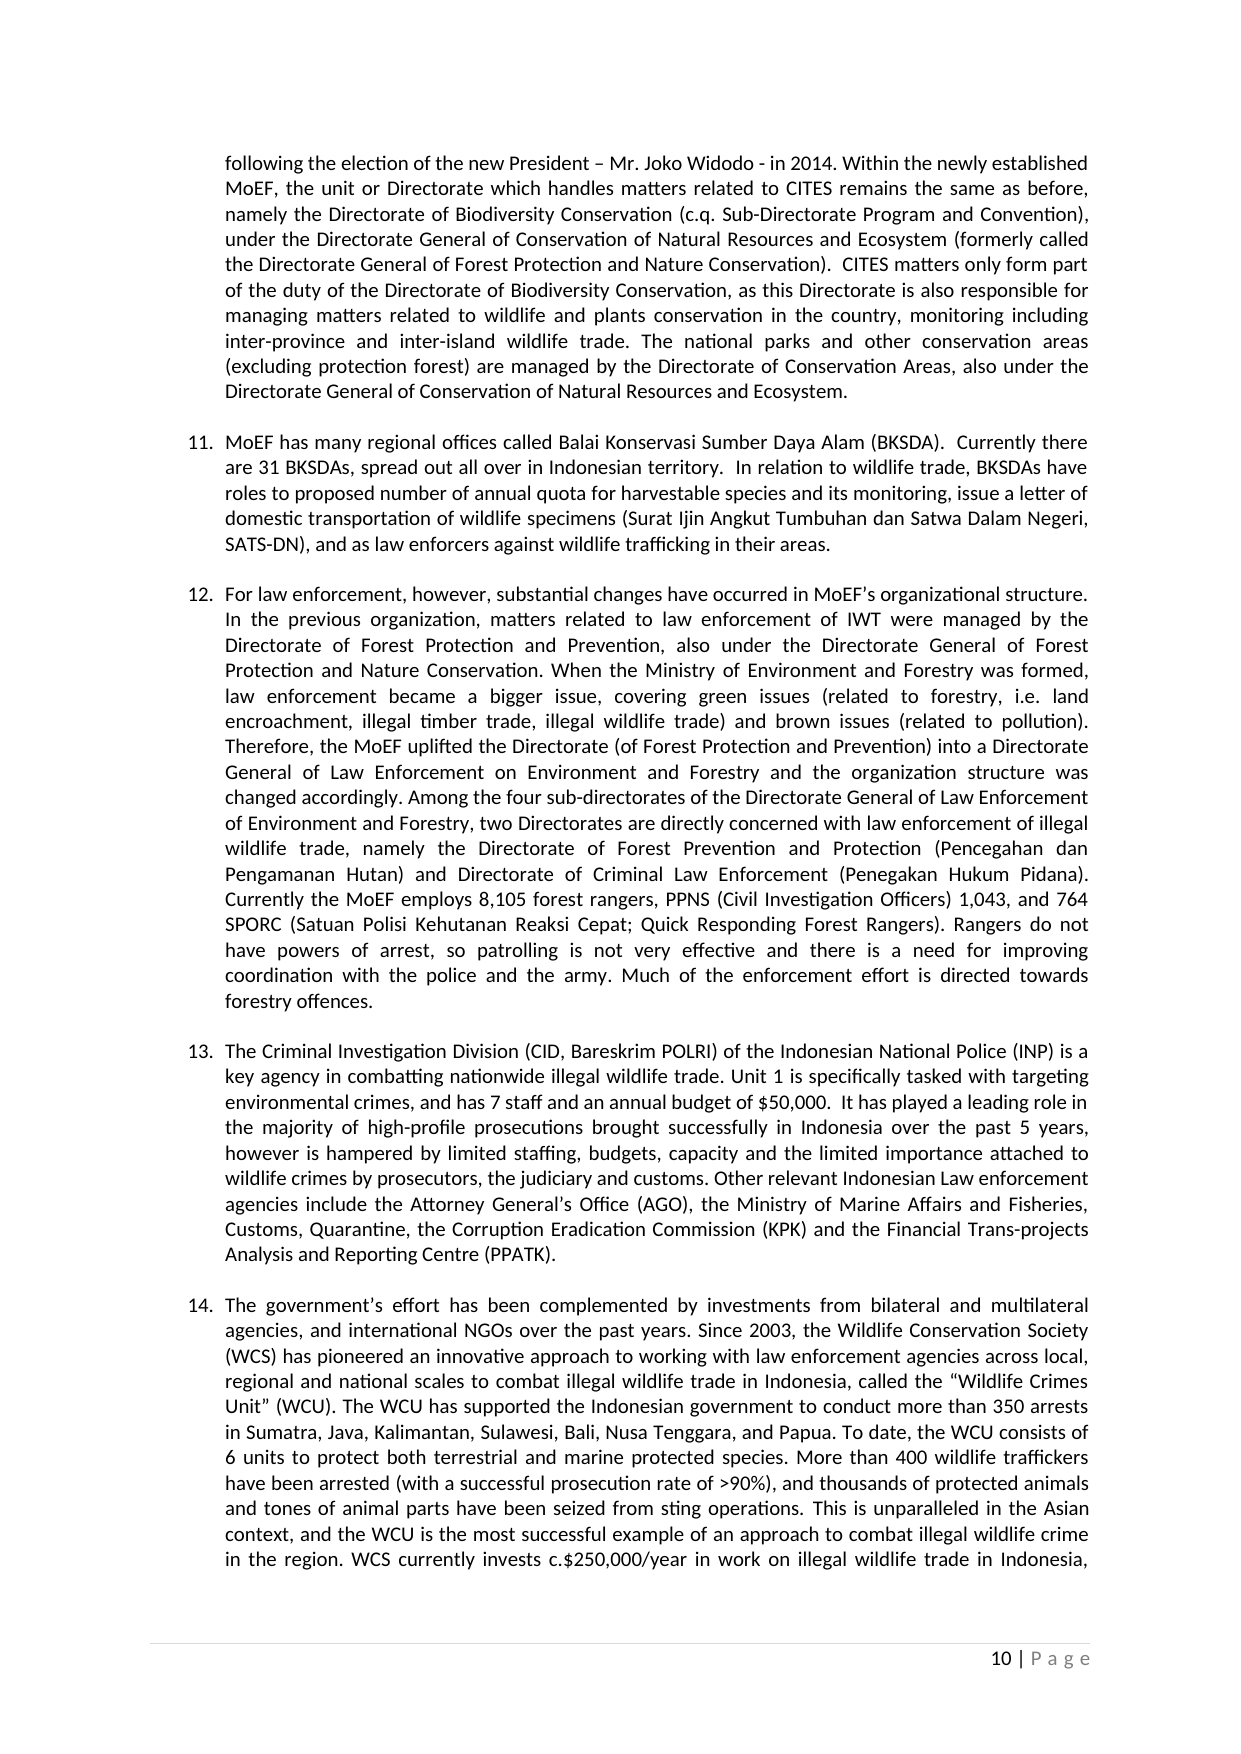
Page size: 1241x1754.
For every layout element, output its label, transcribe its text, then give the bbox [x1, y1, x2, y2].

list The Criminal Investigation Division (CID, Bareskrim POLRI) of the Indonesian National Police (INP) is a key agency in combatting nationwide illegal wildlife trade. Unit 1 is specifically tasked with targeting environmental crimes, and has 7 staff and an annual budget of $50,000. It has played a leading role in the majority of high-profile prosecutions brought successfully in Indonesia over the past 5 years, however is hampered by limited staffing, budgets, capacity and the limited importance attached to wildlife crimes by prosecutors, the judiciary and customs. Other relevant Indonesian Law enforcement agencies include the Attorney General’s Office (AGO), the Ministry of Marine Affairs and Fisheries, Customs, Quarantine, the Corruption Eradication Commission (KPK) and the Financial Trans-projects Analysis and Reporting Centre (PPATK). [187, 1038, 1090, 1267]
list For law enforcement, however, substantial changes have occurred in MoEF’s organizational structure. In the previous organization, matters related to law enforcement of IWT were managed by the Directorate of Forest Protection and Prevention, also under the Directorate General of Forest Protection and Nature Conservation. When the Ministry of Environment and Forestry was formed, law enforcement became a bigger issue, covering green issues (related to forestry, i.e. land encroachment, illegal timber trade, illegal wildlife trade) and brown issues (related to pollution). Therefore, the MoEF uplifted the Directorate (of Forest Protection and Prevention) into a Directorate General of Law Enforcement on Environment and Forestry and the organization structure was changed accordingly. Among the four sub-directorates of the Directorate General of Law Enforcement of Environment and Forestry, two Directorates are directly concerned with law enforcement of illegal wildlife trade, namely the Directorate of Forest Prevention and Protection (Pencegahan dan Pengamanan Hutan) and Directorate of Criminal Law Enforcement (Penegakan Hukum Pidana). Currently the MoEF employs 8,105 forest rangers, PPNS (Civil Investigation Officers) 1,043, and 764 SPORC (Satuan Polisi Kehutanan Reaksi Cepat; Quick Responding Forest Rangers). Rangers do not have powers of arrest, so patrolling is not very effective and there is a need for improving coordination with the police and the army. Much of the enforcement effort is directed towards forestry offences. [187, 581, 1090, 1013]
list MoEF has many regional offices called Balai Konservasi Sumber Daya Alam (BKSDA). Currently there are 31 BKSDAs, spread out all over in Indonesian territory. In relation to wildlife trade, BKSDAs have roles to proposed number of annual quota for harvestable species and its monitoring, issue a letter of domestic transportation of wildlife specimens (Surat Ijin Angkut Tumbuhan dan Satwa Dalam Negeri, SATS-DN), and as law enforcers against wildlife trafficking in their areas. [187, 429, 1090, 556]
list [187, 150, 1090, 404]
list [187, 1292, 1090, 1572]
